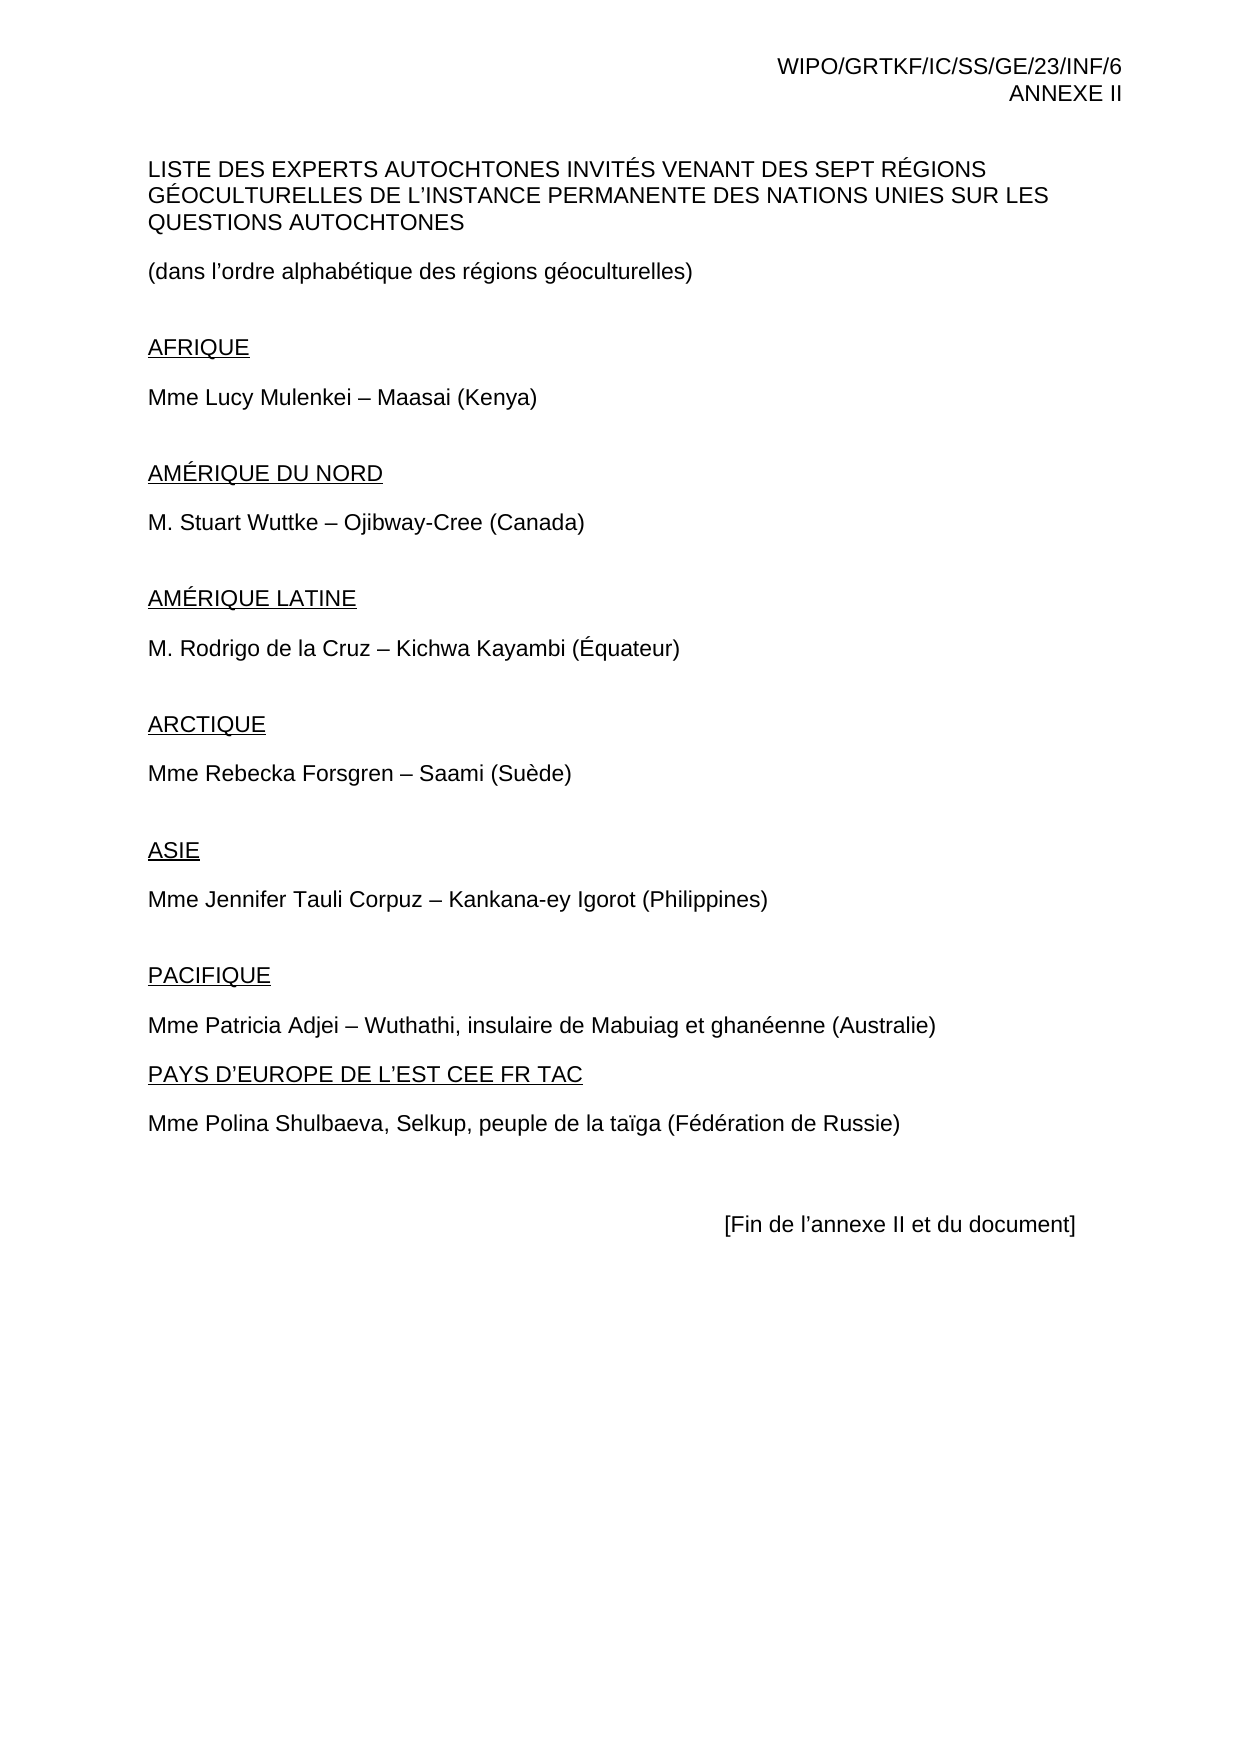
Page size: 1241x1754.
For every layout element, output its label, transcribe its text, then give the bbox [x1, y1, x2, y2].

text Mme Patricia Adjei – Wuthathi, insulaire de Mabuiag et ghanéenne (Australie) [148, 1012, 1122, 1038]
text AMÉRIQUE LATINE [148, 585, 1122, 612]
text PACIFIQUE [148, 962, 1122, 989]
text AFRIQUE [148, 334, 1122, 361]
text Mme Polina Shulbaeva, Selkup, peuple de la taïga (Fédération de Russie) [148, 1110, 1122, 1136]
text (dans l’ordre alphabétique des régions géoculturelles) [148, 258, 1122, 284]
text [Fin de l’annexe II et du document] [724, 1211, 1122, 1238]
text PAYS D’EUROPE DE L’EST CEE FR TAC [148, 1061, 1122, 1087]
text M. Stuart Wuttke – Ojibway-Cree (Canada) [148, 509, 1122, 535]
text Mme Lucy Mulenkei – Maasai (Kenya) [148, 383, 1122, 410]
text ASIE [148, 837, 1122, 863]
text Mme Jennifer Tauli Corpuz – Kankana-ey Igorot (Philippines) [148, 886, 1122, 912]
text AMÉRIQUE DU NORD [148, 460, 1122, 486]
text M. Rodrigo de la Cruz – Kichwa Kayambi (Équateur) [148, 635, 1122, 661]
text LISTE DES EXPERTS AUTOCHTONES INVITÉS VENANT DES SEPT RÉGIONS GÉOCULTURELLES DE L’INSTANCE PERMANENTE DES NATIONS UNIES SUR LES QUESTIONS AUTOCHTONES [148, 156, 1122, 235]
text ARCTIQUE [148, 711, 1122, 737]
text Mme Rebecka Forsgren – Saami (Suède) [148, 760, 1122, 787]
